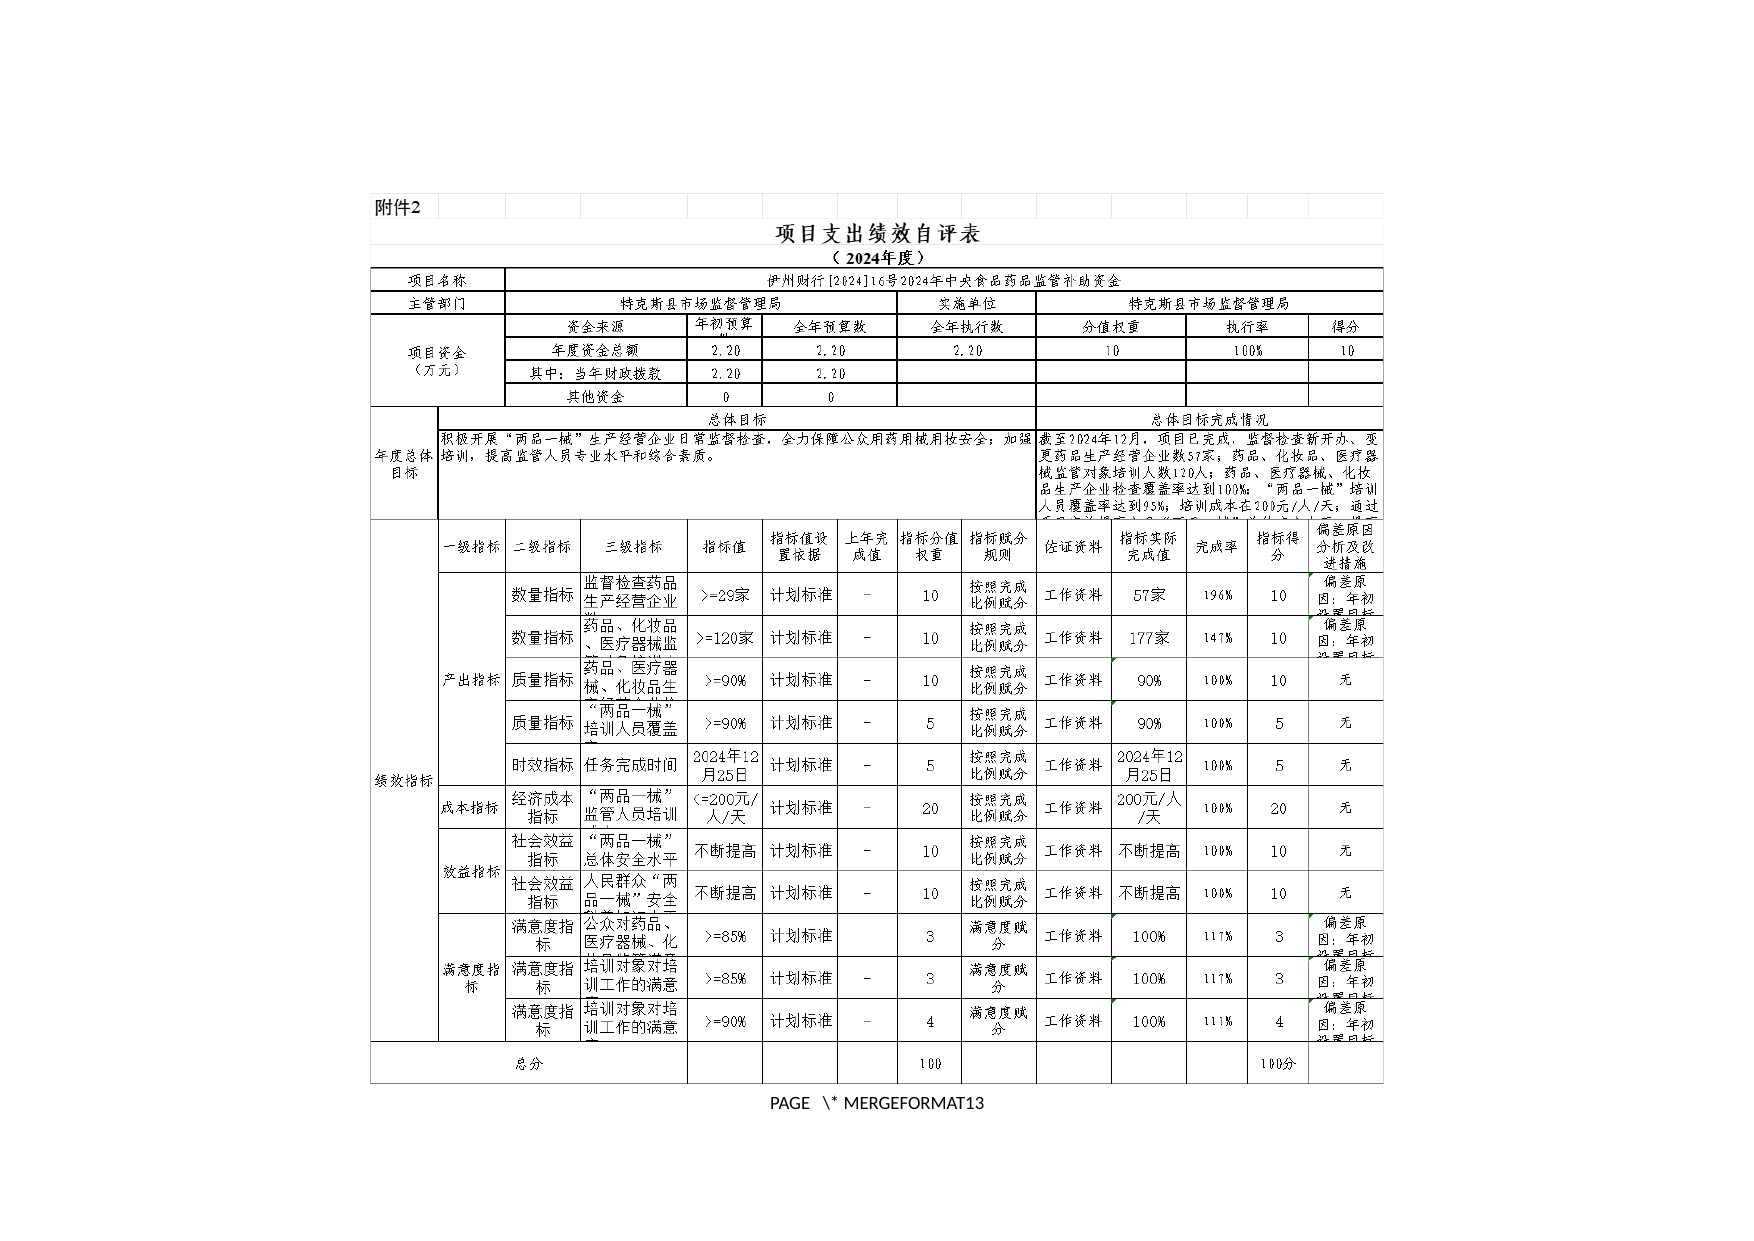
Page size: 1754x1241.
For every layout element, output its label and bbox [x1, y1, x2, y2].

picture [370, 193, 1384, 1084]
